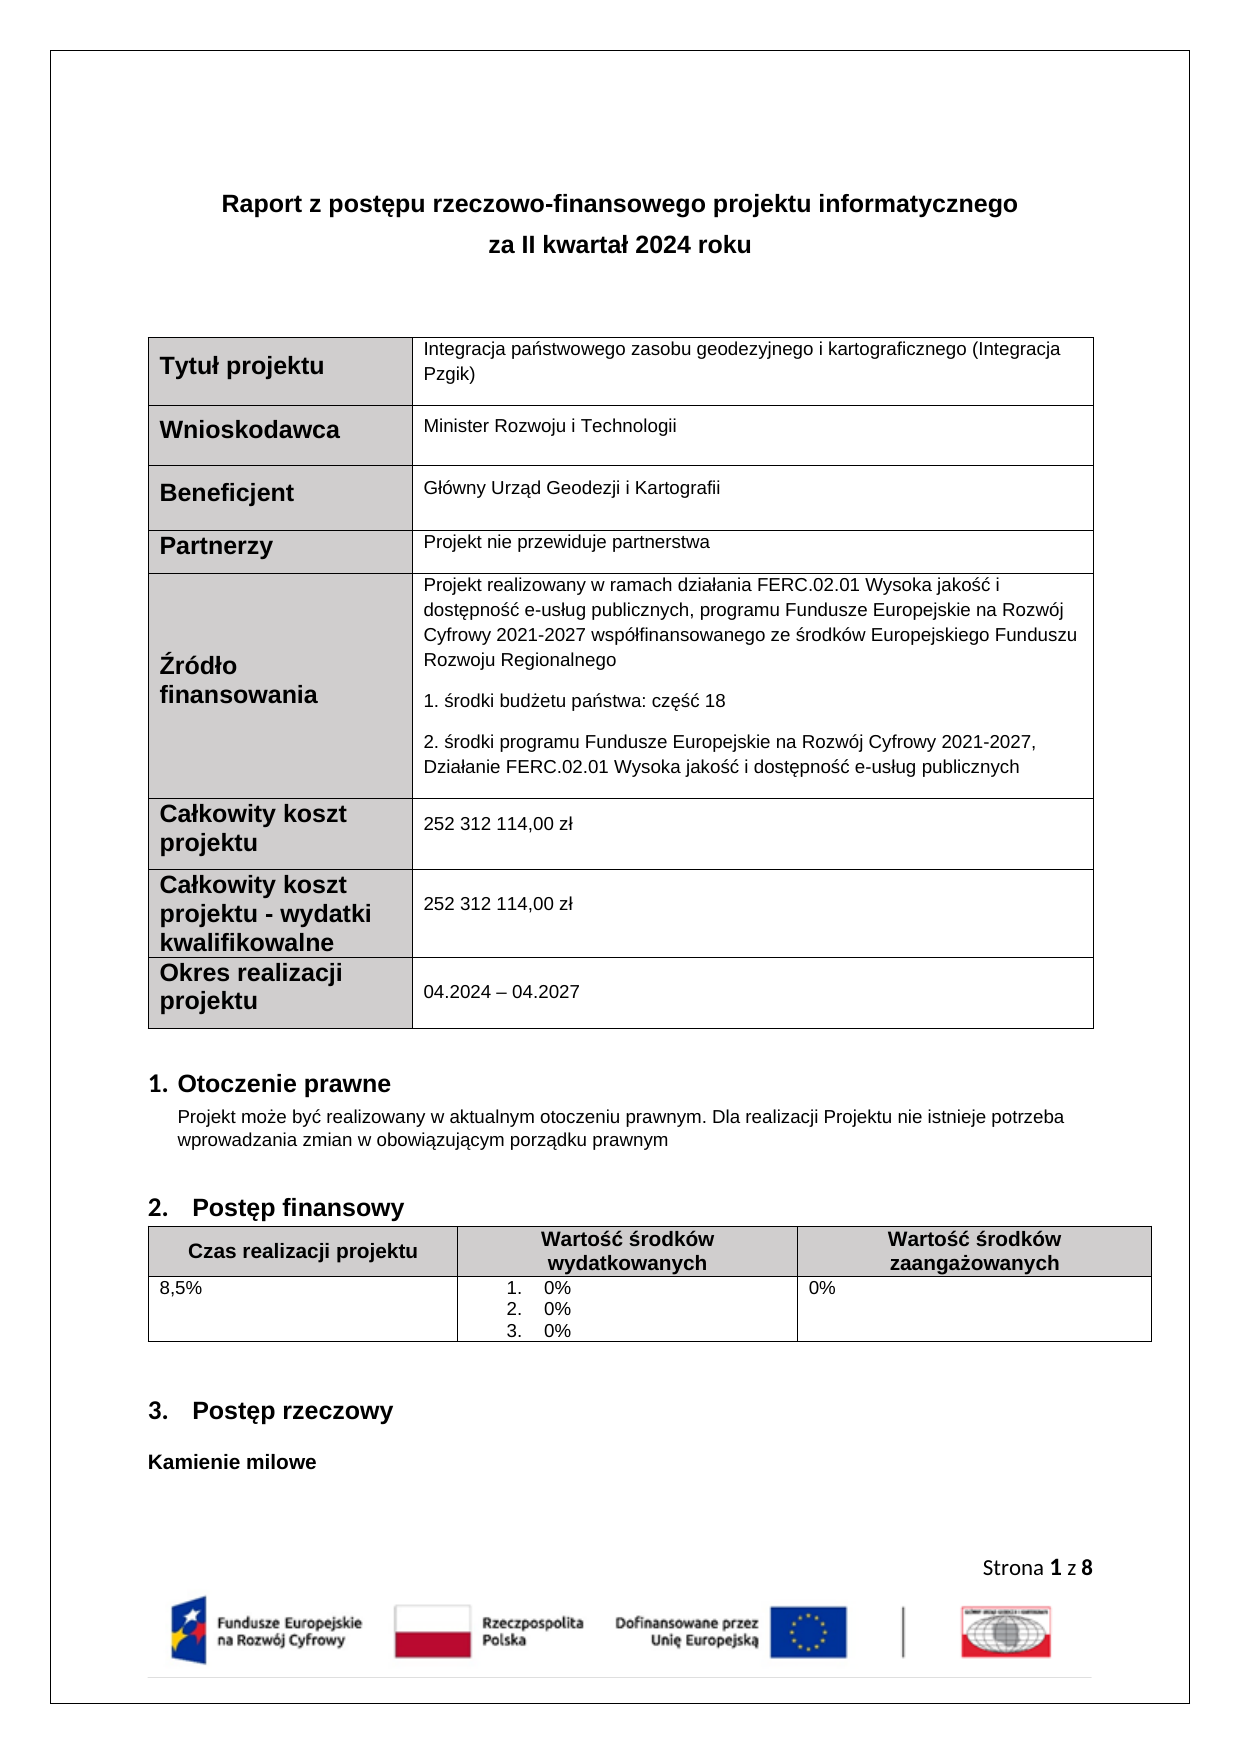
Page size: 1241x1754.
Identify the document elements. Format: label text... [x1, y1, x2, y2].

table_cell 252 312 114,00 zł [413, 799, 1093, 869]
subtitle Projekt może być realizowany w aktualnym otoczeniu prawnym. Dla realizacji Projektu nie istnieje potrzeba wprowadzania zmian w obowiązującym porządku prawnym [148, 1106, 1093, 1151]
text Kamienie milowe [148, 1449, 1093, 1473]
table_header Wartość środków wydatkowanych [458, 1227, 797, 1276]
table_cell Beneficjent [149, 466, 412, 530]
picture [147, 1581, 1095, 1681]
table_header Wartość środków zaangażowanych [798, 1227, 1151, 1276]
subtitle za II kwartał 2024 roku [148, 230, 1093, 259]
subtitle Otoczenie prawne [148, 1066, 1063, 1099]
table_cell Źródło finansowania [149, 574, 412, 798]
subtitle Postęp finansowy [148, 1190, 1093, 1223]
table_cell Minister Rozwoju i Technologii [413, 406, 1093, 465]
table_cell 0% 0% 0% [458, 1277, 797, 1341]
table_cell Całkowity koszt projektu - wydatki kwalifikowalne [149, 870, 412, 957]
table_cell Główny Urząd Geodezji i Kartografii [413, 466, 1093, 530]
table_cell 04.2024 – 04.2027 [413, 958, 1093, 1028]
subtitle Raport z postępu rzeczowo-finansowego projektu informatycznego [148, 189, 1093, 217]
table_cell Projekt nie przewiduje partnerstwa [413, 531, 1093, 573]
table_cell Wnioskodawca [149, 406, 412, 465]
table_cell Całkowity koszt projektu [149, 799, 412, 869]
table_cell Partnerzy [149, 531, 412, 573]
table_header Tytuł projektu [149, 338, 412, 405]
table_cell 8,5% [149, 1277, 457, 1341]
table_cell 252 312 114,00 zł [413, 870, 1093, 957]
table_cell 0% [798, 1277, 1151, 1341]
subtitle Postęp rzeczowy [148, 1393, 1093, 1426]
table_header Integracja państwowego zasobu geodezyjnego i kartograficznego (Integracja Pzgik) [413, 338, 1093, 405]
table_header Czas realizacji projektu [149, 1227, 457, 1276]
table_cell Okres realizacji projektu [149, 958, 412, 1028]
table_cell Projekt realizowany w ramach działania FERC.02.01 Wysoka jakość i dostępność e-usług publicznych, programu Fundusze Europejskie na Rozwój Cyfrowy 2021-2027 współfinansowanego ze środków Europejskiego Funduszu Rozwoju Regionalnego 1. środki budżetu państwa: część 18 2. środki programu Fundusze Europejskie na Rozwój Cyfrowy 2021-2027, Działanie FERC.02.01 Wysoka jakość i dostępność e-usług publicznych [413, 574, 1093, 798]
